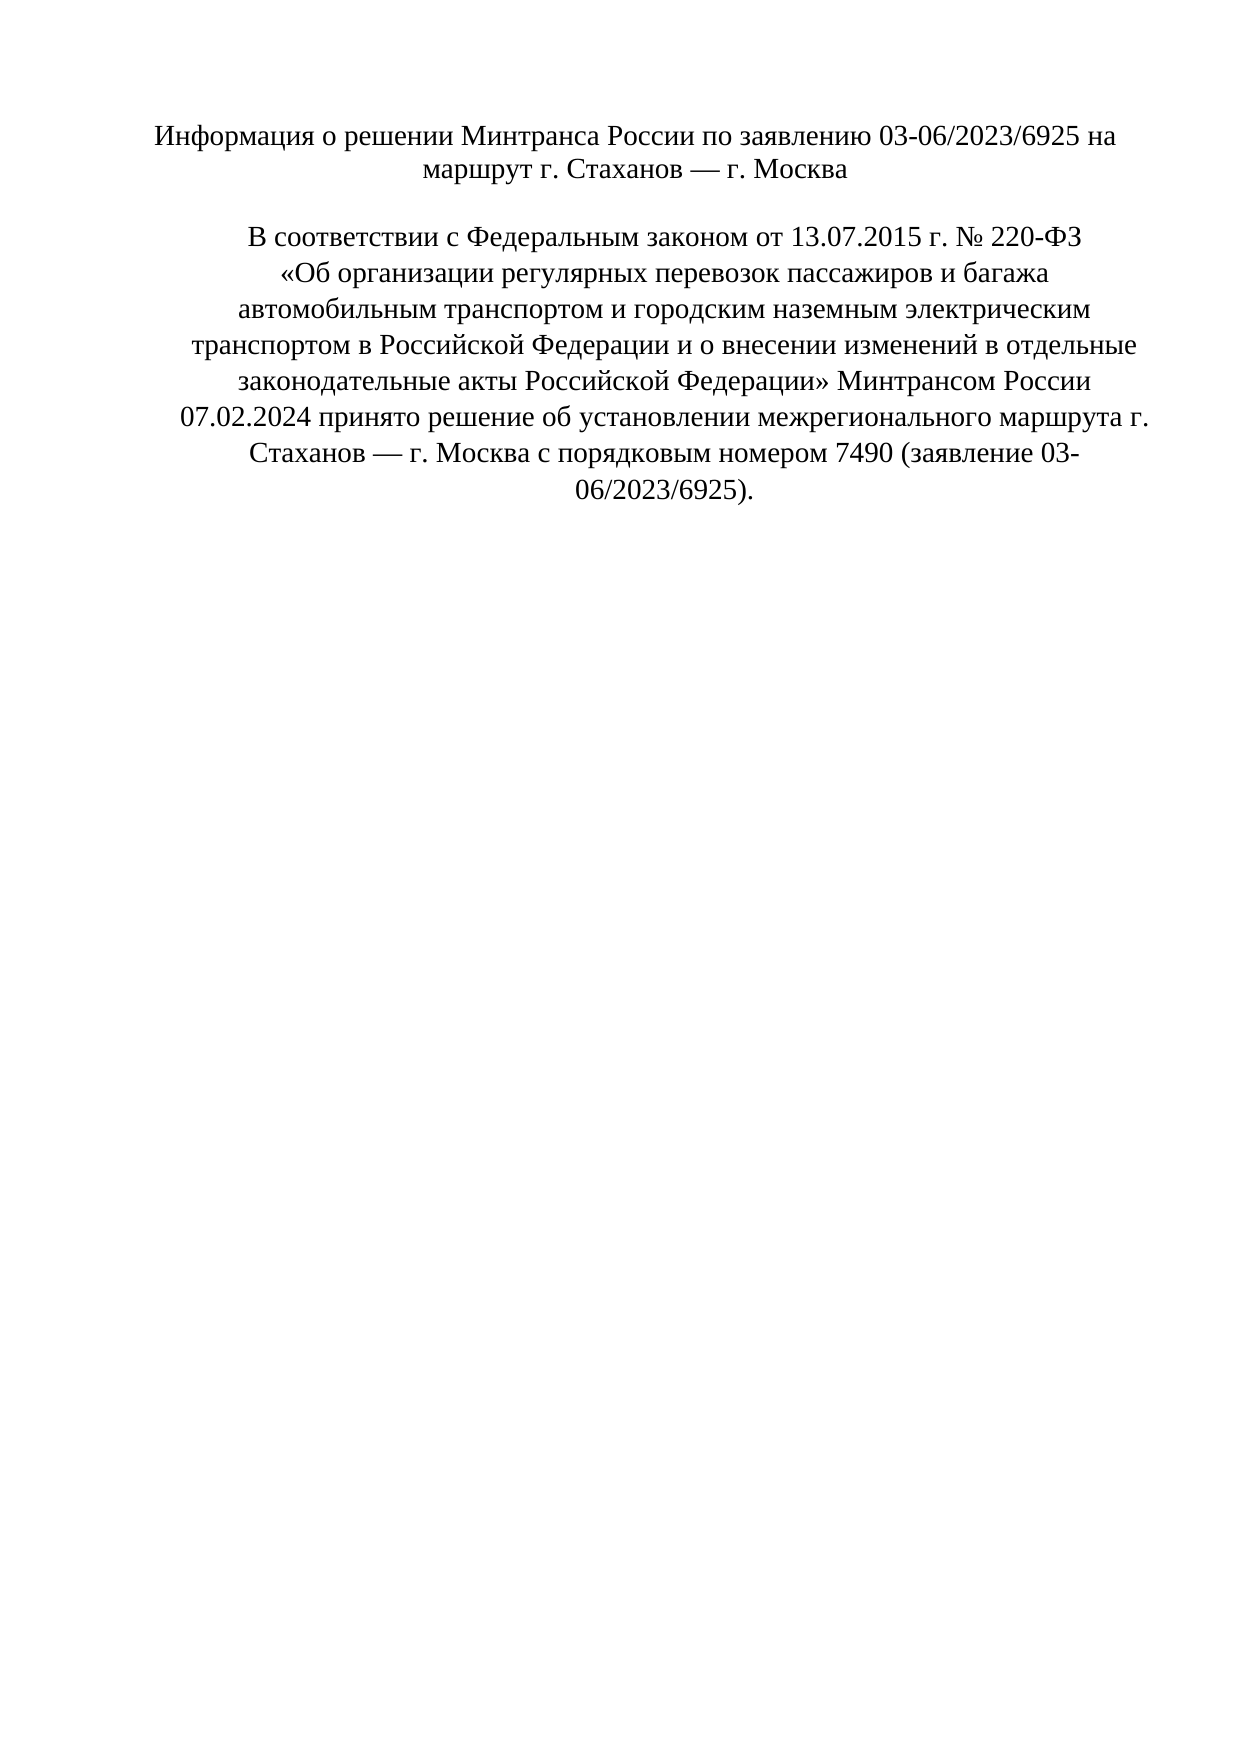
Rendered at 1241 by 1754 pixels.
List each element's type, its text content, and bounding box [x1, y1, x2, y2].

text Информация о решении Минтранса России по заявлению 03-06/2023/6925 на маршрут г. Стаханов — г. Москва [118, 118, 1152, 185]
text В соответствии с Федеральным законом от 13.07.2015 г. № 220-ФЗ «Об организации регулярных перевозок пассажиров и багажа автомобильным транспортом и городским наземным электрическим транспортом в Российской Федерации и о внесении изменений в отдельные законодательные акты Российской Федерации» Минтрансом России 07.02.2024 принято решение об установлении межрегионального маршрута г. Стаханов — г. Москва с порядковым номером 7490 (заявление 03-06/2023/6925). [177, 219, 1152, 505]
